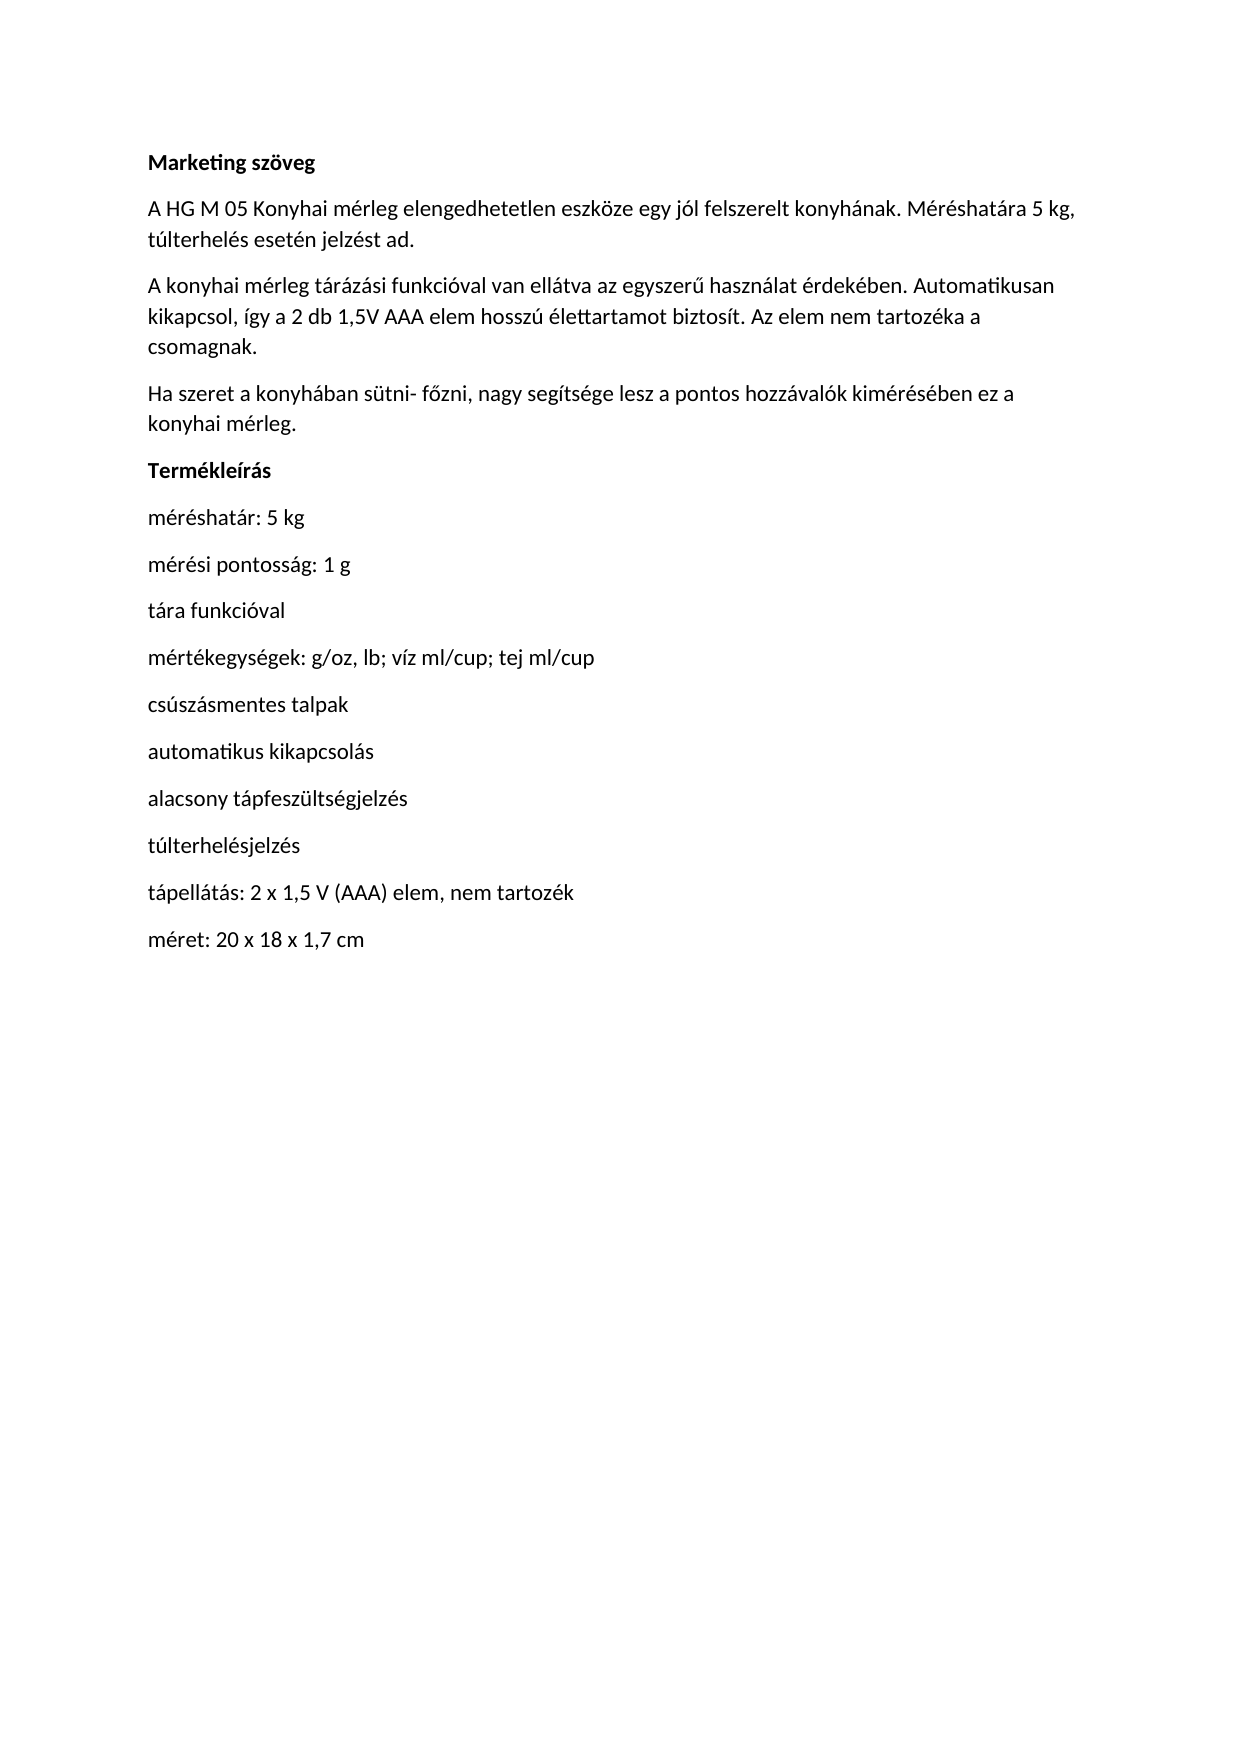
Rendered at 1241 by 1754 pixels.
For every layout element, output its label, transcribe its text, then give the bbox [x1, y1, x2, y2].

text alacsony tápfeszültségjelzés [148, 784, 1093, 812]
text Termékleírás [148, 456, 1093, 484]
text tára funkcióval [148, 597, 1093, 624]
text túlterhelésjelzés [148, 831, 1093, 859]
text tápellátás: 2 x 1,5 V (AAA) elem, nem tartozék [148, 878, 1093, 906]
text A konyhai mérleg tárázási funkcióval van ellátva az egyszerű használat érdekében. Automatikusan kikapcsol, így a 2 db 1,5V AAA elem hosszú élettartamot biztosít. Az elem nem tartozéka a csomagnak. [148, 272, 1093, 360]
text mérési pontosság: 1 g [148, 550, 1093, 578]
text automatikus kikapcsolás [148, 737, 1093, 765]
text A HG M 05 Konyhai mérleg elengedhetetlen eszköze egy jól felszerelt konyhának. Méréshatára 5 kg, túlterhelés esetén jelzést ad. [148, 194, 1093, 253]
text Marketing szöveg [148, 148, 1093, 176]
text méret: 20 x 18 x 1,7 cm [148, 925, 1093, 953]
text Ha szeret a konyhában sütni- főzni, nagy segítsége lesz a pontos hozzávalók kimérésében ez a konyhai mérleg. [148, 379, 1093, 437]
text méréshatár: 5 kg [148, 503, 1093, 531]
text mértékegységek: g/oz, lb; víz ml/cup; tej ml/cup [148, 643, 1093, 671]
text csúszásmentes talpak [148, 690, 1093, 718]
